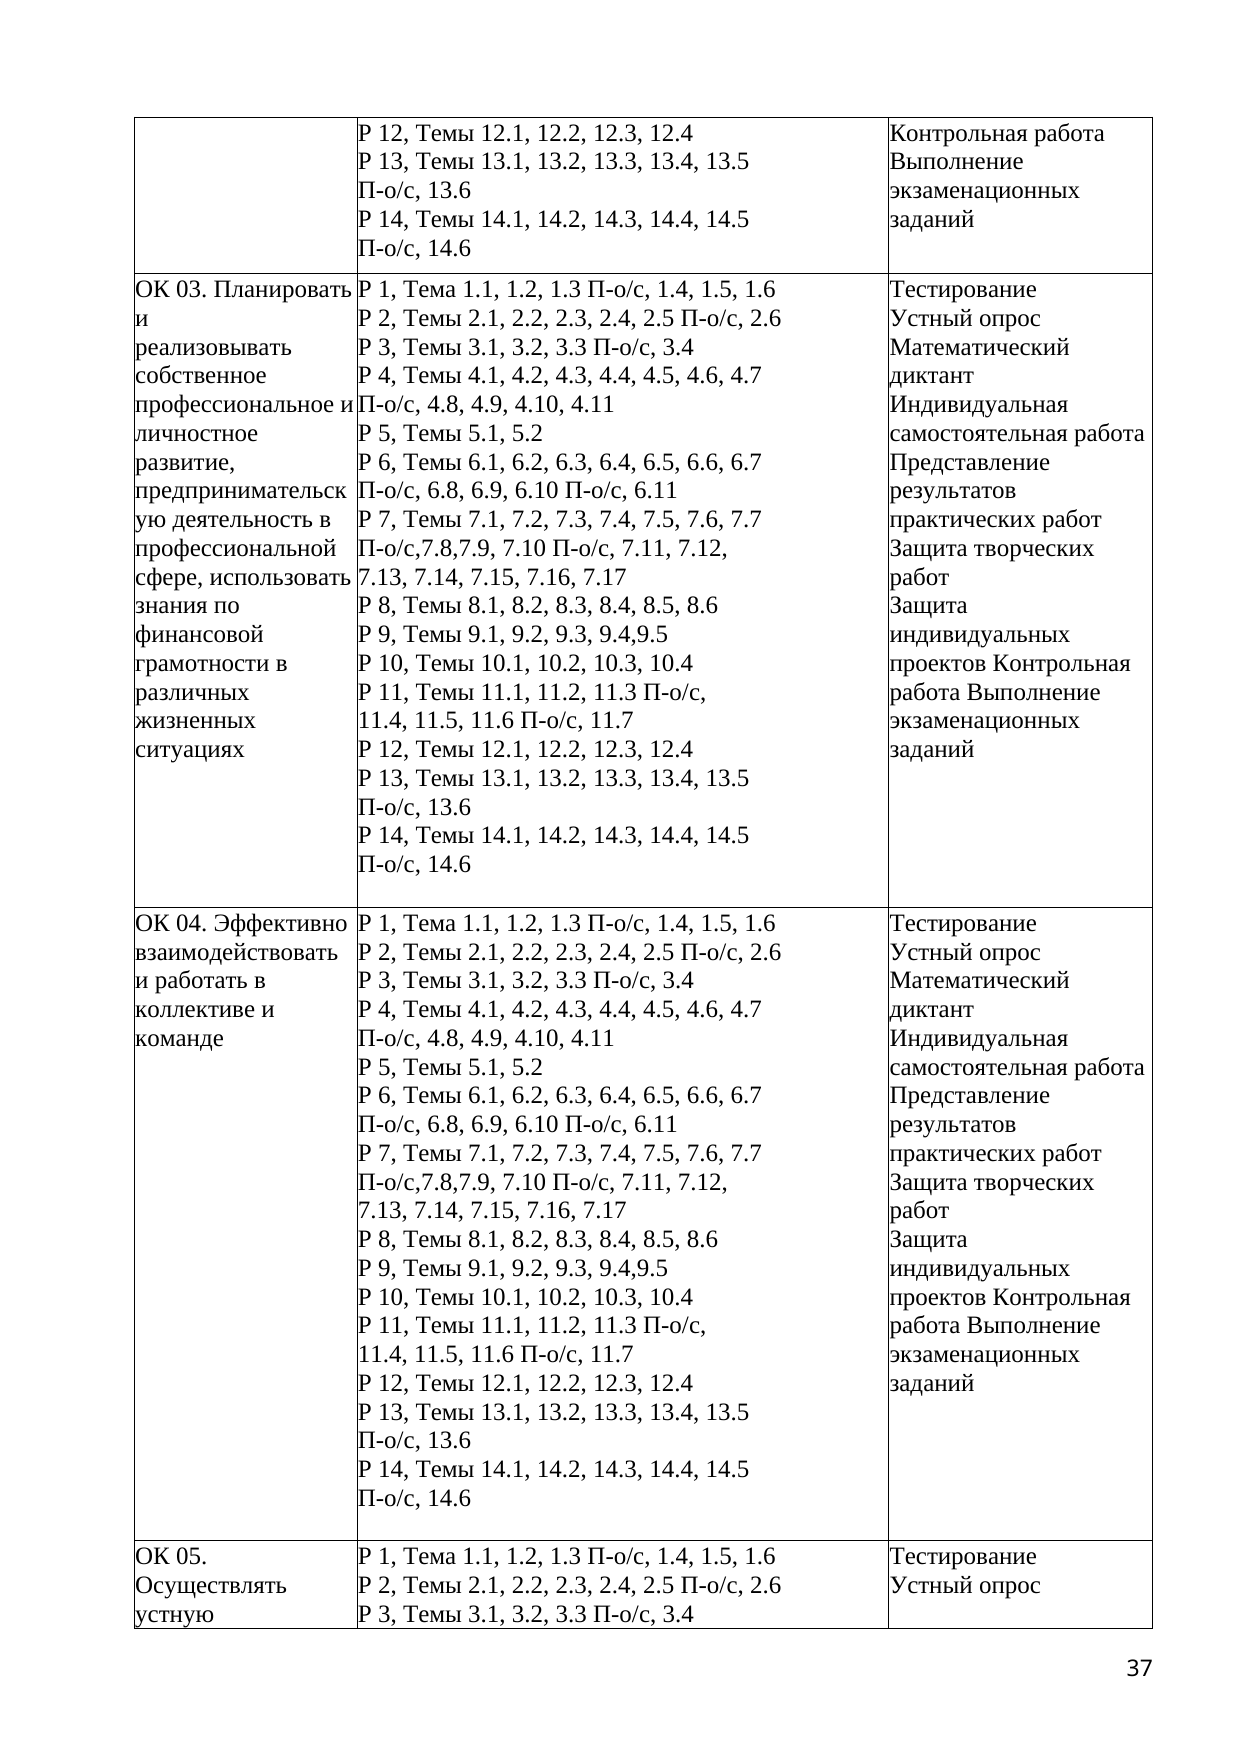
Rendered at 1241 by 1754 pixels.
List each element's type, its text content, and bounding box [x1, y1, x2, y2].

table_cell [889, 1541, 1152, 1628]
table_cell Тестирование Устный опрос Математический диктант Индивидуальная самостоятельная работа Представление результатов практических работ Защита творческих работ Защита индивидуальных проектов Контрольная работа Выполнение экзаменационных заданий [889, 908, 1152, 1540]
table_cell Р 1, Тема 1.1, 1.2, 1.3 П-о/c, 1.4, 1.5, 1.6 Р 2, Темы 2.1, 2.2, 2.3, 2.4, 2.5 П-о/с, 2.6 Р 3, Темы 3.1, 3.2, 3.3 П-о/с, 3.4 Р 4, Темы 4.1, 4.2, 4.3, 4.4, 4.5, 4.6, 4.7 П-о/c, 4.8, 4.9, 4.10, 4.11 Р 5, Темы 5.1, 5.2 Р 6, Темы 6.1, 6.2, 6.3, 6.4, 6.5, 6.6, 6.7 П-о/c, 6.8, 6.9, 6.10 П-о/c, 6.11 Р 7, Темы 7.1, 7.2, 7.3, 7.4, 7.5, 7.6, 7.7 П-о/c,7.8,7.9, 7.10 П-о/с, 7.11, 7.12, 7.13, 7.14, 7.15, 7.16, 7.17 Р 8, Темы 8.1, 8.2, 8.3, 8.4, 8.5, 8.6 Р 9, Темы 9.1, 9.2, 9.3, 9.4,9.5 Р 10, Темы 10.1, 10.2, 10.3, 10.4 Р 11, Темы 11.1, 11.2, 11.3 П-о/с, 11.4, 11.5, 11.6 П-о/с, 11.7 Р 12, Темы 12.1, 12.2, 12.3, 12.4 Р 13, Темы 13.1, 13.2, 13.3, 13.4, 13.5 П-о/с, 13.6 Р 14, Темы 14.1, 14.2, 14.3, 14.4, 14.5 П-о/с, 14.6 [358, 908, 888, 1540]
table_header [135, 118, 357, 273]
table_cell Р 1, Тема 1.1, 1.2, 1.3 П-о/c, 1.4, 1.5, 1.6 Р 2, Темы 2.1, 2.2, 2.3, 2.4, 2.5 П-о/с, 2.6 Р 3, Темы 3.1, 3.2, 3.3 П-о/с, 3.4 Р 4, Темы 4.1, 4.2, 4.3, 4.4, 4.5, 4.6, 4.7 П-о/c, 4.8, 4.9, 4.10, 4.11 Р 5, Темы 5.1, 5.2 Р 6, Темы 6.1, 6.2, 6.3, 6.4, 6.5, 6.6, 6.7 П-о/c, 6.8, 6.9, 6.10 П-о/c, 6.11 Р 7, Темы 7.1, 7.2, 7.3, 7.4, 7.5, 7.6, 7.7 П-о/c,7.8,7.9, 7.10 П-о/с, 7.11, 7.12, 7.13, 7.14, 7.15, 7.16, 7.17 Р 8, Темы 8.1, 8.2, 8.3, 8.4, 8.5, 8.6 Р 9, Темы 9.1, 9.2, 9.3, 9.4,9.5 Р 10, Темы 10.1, 10.2, 10.3, 10.4 Р 11, Темы 11.1, 11.2, 11.3 П-о/с, 11.4, 11.5, 11.6 П-о/с, 11.7 Р 12, Темы 12.1, 12.2, 12.3, 12.4 Р 13, Темы 13.1, 13.2, 13.3, 13.4, 13.5 П-о/с, 13.6 Р 14, Темы 14.1, 14.2, 14.3, 14.4, 14.5 П-о/с, 14.6 [358, 274, 888, 907]
table_cell Тестирование Устный опрос Математический диктант Индивидуальная самостоятельная работа Представление результатов практических работ Защита творческих работ Защита индивидуальных проектов Контрольная работа Выполнение экзаменационных заданий [889, 274, 1152, 907]
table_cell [135, 1541, 357, 1628]
table_cell ОК 04. Эффективно взаимодействовать и работать в коллективе и команде [135, 908, 357, 1540]
table_header Контрольная работа Выполнение экзаменационных заданий [889, 118, 1152, 273]
table_header Р 12, Темы 12.1, 12.2, 12.3, 12.4 Р 13, Темы 13.1, 13.2, 13.3, 13.4, 13.5 П-о/с, 13.6 Р 14, Темы 14.1, 14.2, 14.3, 14.4, 14.5 П-о/с, 14.6 [358, 118, 888, 273]
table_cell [358, 1541, 888, 1628]
table_cell ОК 03. Планировать и реализовывать собственное профессиональное и личностное развитие, предпринимательскую деятельность в профессиональной сфере, использовать знания по финансовой грамотности в различных жизненных ситуациях [135, 274, 357, 907]
